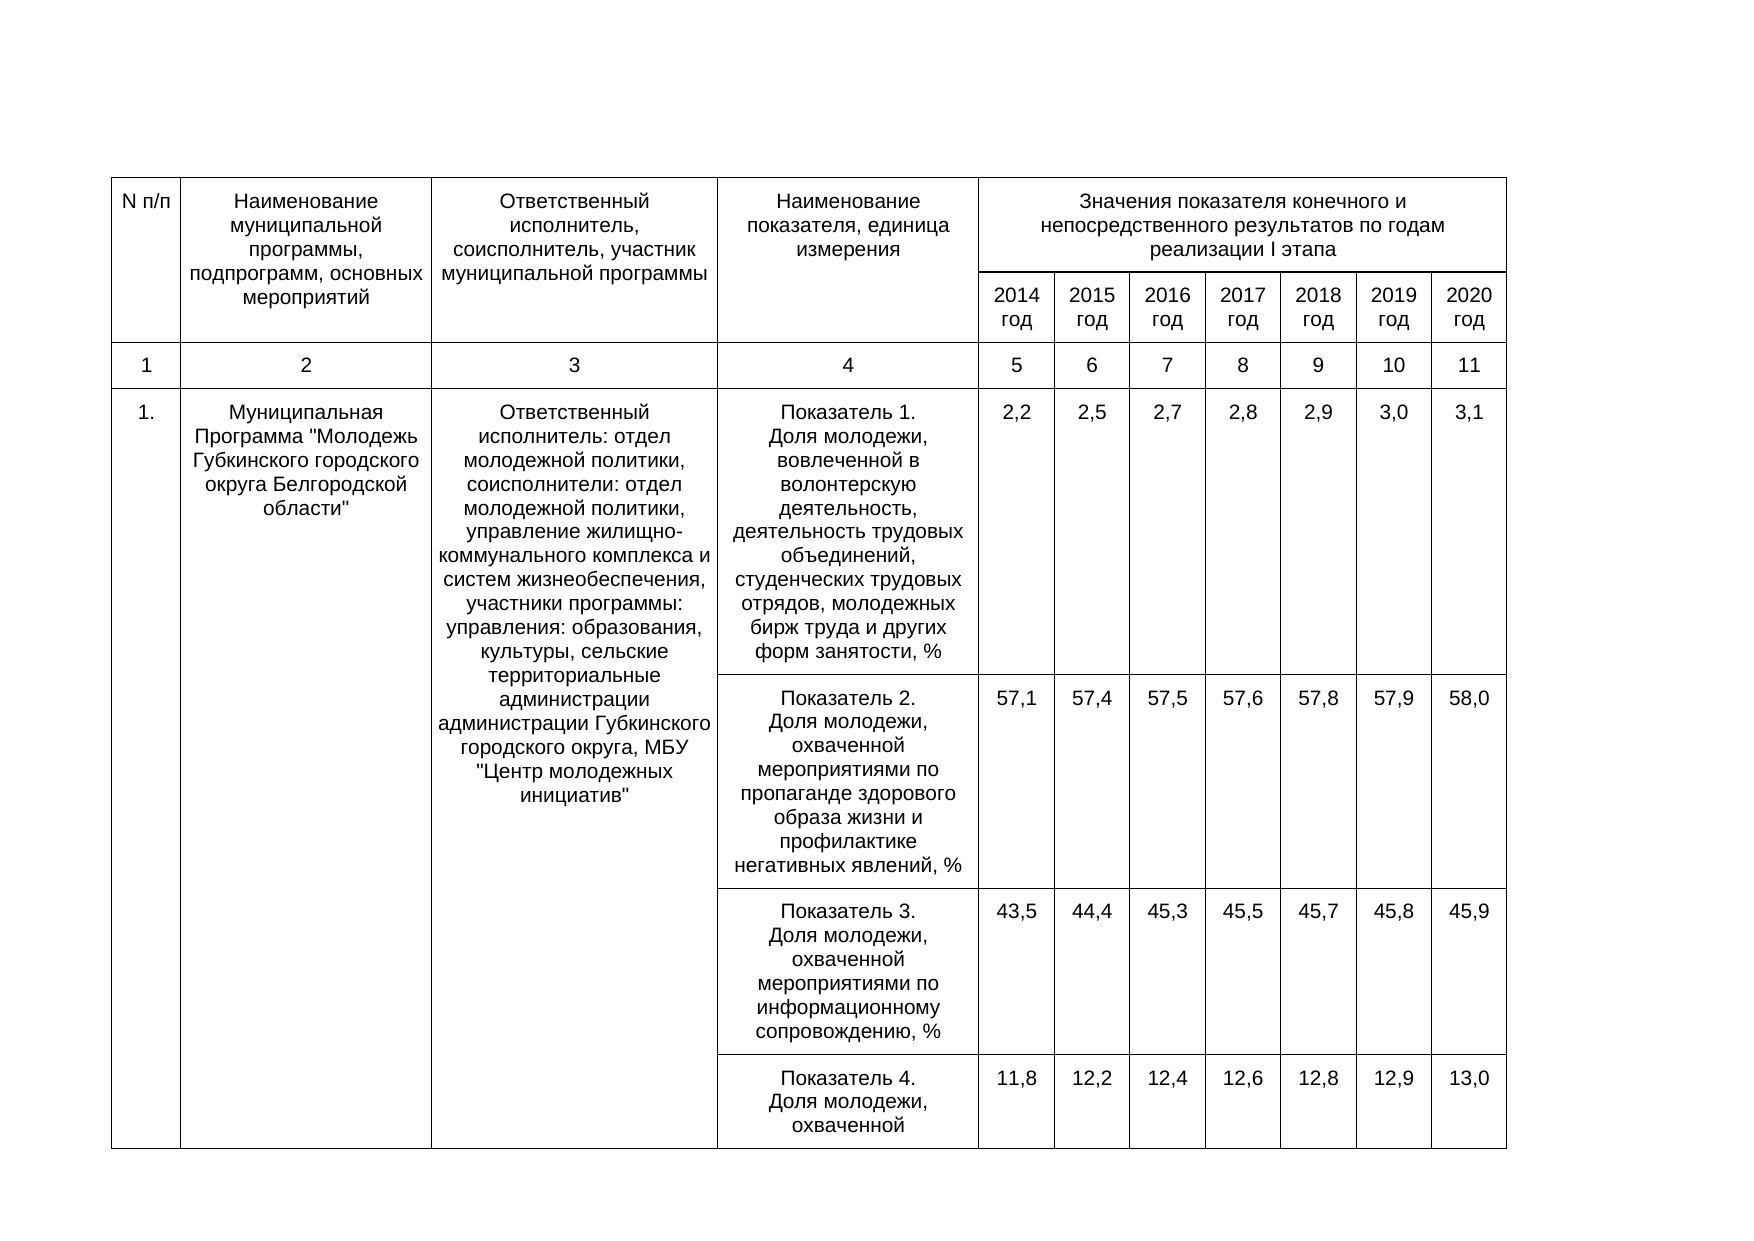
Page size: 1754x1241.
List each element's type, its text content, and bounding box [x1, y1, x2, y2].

table_cell 8 [1206, 343, 1280, 388]
table_cell 13,0 [1432, 1055, 1506, 1148]
table_header Ответственный исполнитель, соисполнитель, участник муниципальной программы [432, 178, 717, 342]
table_cell 45,9 [1432, 889, 1506, 1054]
table_cell 45,3 [1130, 889, 1205, 1054]
table_cell 57,4 [1055, 675, 1129, 888]
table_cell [718, 1055, 978, 1148]
table_cell 9 [1281, 343, 1356, 388]
table_cell Показатель 1. Доля молодежи, вовлеченной в волонтерскую деятельность, деятельность трудовых объединений, студенческих трудовых отрядов, молодежных бирж труда и других форм занятости, % [718, 389, 978, 674]
table_cell 3,0 [1357, 389, 1431, 674]
table_cell 2,8 [1206, 389, 1280, 674]
table_cell 12,2 [1055, 1055, 1129, 1148]
table_cell 57,6 [1206, 675, 1280, 888]
table_cell 5 [979, 343, 1054, 388]
table_cell 3,1 [1432, 389, 1506, 674]
table_cell 57,9 [1357, 675, 1431, 888]
table_cell 2014 год [979, 273, 1054, 342]
table_cell 2 [181, 343, 431, 388]
table_cell Показатель 3. Доля молодежи, охваченной мероприятиями по информационному сопровождению, % [718, 889, 978, 1054]
table_cell Муниципальная Программа "Молодежь Губкинского городского округа Белгородской области" [181, 389, 431, 1148]
table_header Наименование показателя, единица измерения [718, 178, 978, 342]
table_cell 4 [718, 343, 978, 388]
table_cell 2,9 [1281, 389, 1356, 674]
table_cell 57,8 [1281, 675, 1356, 888]
table_cell 2,7 [1130, 389, 1205, 674]
table_cell 2017 год [1206, 273, 1280, 342]
table_cell 6 [1055, 343, 1129, 388]
table_cell 58,0 [1432, 675, 1506, 888]
table_header Значения показателя конечного и непосредственного результатов по годам реализации I этапа [979, 178, 1506, 271]
table_cell 43,5 [979, 889, 1054, 1054]
table_cell 2016 год [1130, 273, 1205, 342]
table_cell Показатель 2. Доля молодежи, охваченной мероприятиями по пропаганде здорового образа жизни и профилактике негативных явлений, % [718, 675, 978, 888]
table_cell 57,5 [1130, 675, 1205, 888]
table_cell 45,7 [1281, 889, 1356, 1054]
table_cell 1. [112, 389, 180, 1148]
table_cell 12,6 [1206, 1055, 1280, 1148]
table_cell 11,8 [979, 1055, 1054, 1148]
table_cell 2015 год [1055, 273, 1129, 342]
table_cell 10 [1357, 343, 1431, 388]
table_cell Ответственный исполнитель: отдел молодежной политики, соисполнители: отдел молодежной политики, управление жилищно-коммунального комплекса и систем жизнеобеспечения, участники программы: управления: образования, культуры, сельские территориальные администрации администрации Губкинского городского округа, МБУ "Центр молодежных инициатив" [432, 389, 717, 1148]
table_cell 2,2 [979, 389, 1054, 674]
table_header Наименование муниципальной программы, подпрограмм, основных мероприятий [181, 178, 431, 342]
table_header N п/п [112, 178, 180, 342]
table_cell 12,4 [1130, 1055, 1205, 1148]
table_cell 2,5 [1055, 389, 1129, 674]
table_cell 2020 год [1432, 273, 1506, 342]
table_cell 11 [1432, 343, 1506, 388]
table_cell 7 [1130, 343, 1205, 388]
table_cell 45,5 [1206, 889, 1280, 1054]
table_cell 12,9 [1357, 1055, 1431, 1148]
table_cell 3 [432, 343, 717, 388]
table_cell 1 [112, 343, 180, 388]
table_cell 12,8 [1281, 1055, 1356, 1148]
table_cell 57,1 [979, 675, 1054, 888]
table_cell 45,8 [1357, 889, 1431, 1054]
table_cell 2018 год [1281, 273, 1356, 342]
table_cell 2019 год [1357, 273, 1431, 342]
table_cell 44,4 [1055, 889, 1129, 1054]
